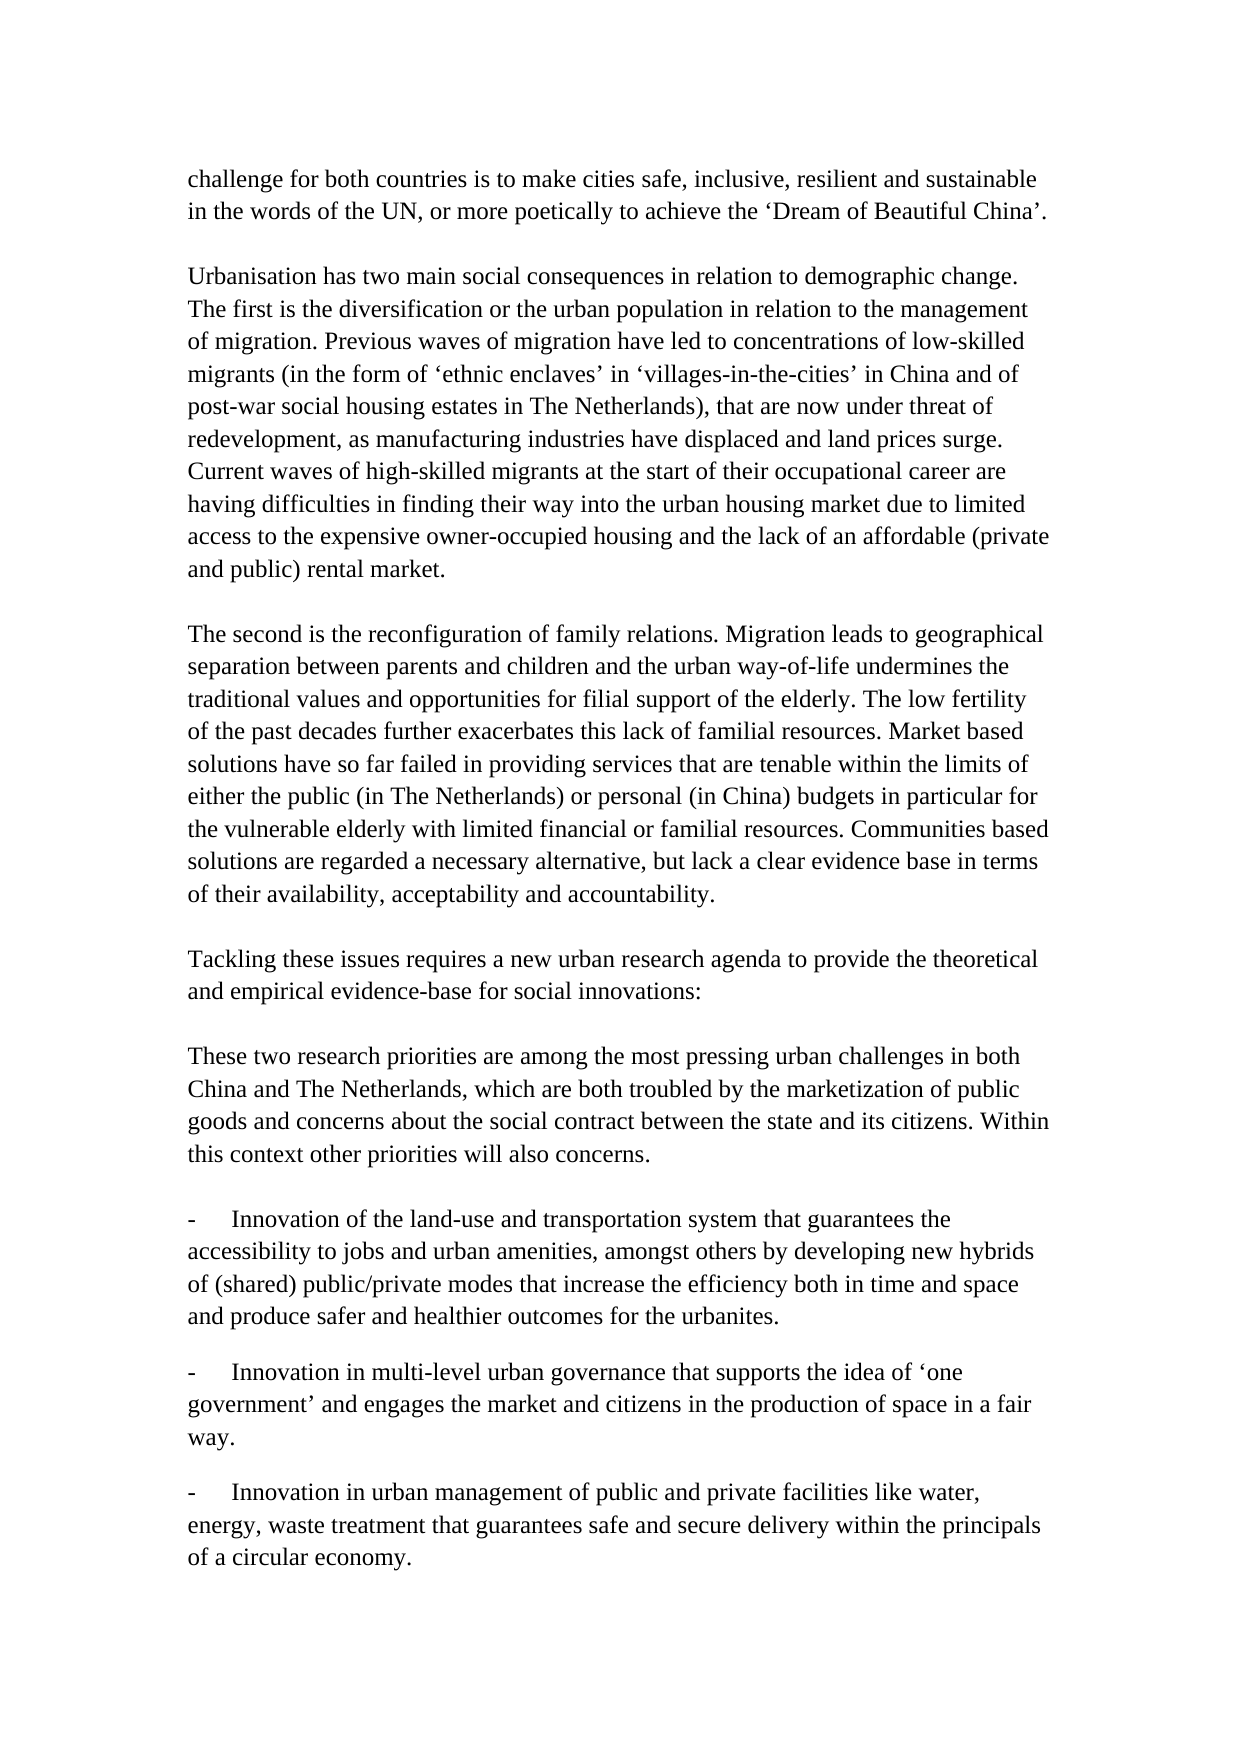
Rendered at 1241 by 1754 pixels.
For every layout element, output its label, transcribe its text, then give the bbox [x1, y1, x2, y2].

text Urbanisation has two main social consequences in relation to demographic change. The first is the diversification or the urban population in relation to the management of migration. Previous waves of migration have led to concentrations of low-skilled migrants (in the form of ‘ethnic enclaves’ in ‘villages-in-the-cities’ in China and of post-war social housing estates in The Netherlands), that are now under threat of redevelopment, as manufacturing industries have displaced and land prices surge. Current waves of high-skilled migrants at the start of their occupational career are having difficulties in finding their way into the urban housing market due to limited access to the expensive owner-occupied housing and the lack of an affordable (private and public) rental market. [187, 259, 1053, 584]
text - Innovation of the land-use and transportation system that guarantees the accessibility to jobs and urban amenities, amongst others by developing new hybrids of (shared) public/private modes that increase the efficiency both in time and space and produce safer and healthier outcomes for the urbanites. [187, 1202, 1053, 1332]
text - Innovation in urban management of public and private facilities like water, energy, waste treatment that guarantees safe and secure delivery within the principals of a circular economy. [187, 1475, 1053, 1573]
text The second is the reconfiguration of family relations. Migration leads to geographical separation between parents and children and the urban way-of-life undermines the traditional values and opportunities for filial support of the elderly. The low fertility of the past decades further exacerbates this lack of familial resources. Market based solutions have so far failed in providing services that are tenable within the limits of either the public (in The Netherlands) or personal (in China) budgets in particular for the vulnerable elderly with limited financial or familial resources. Communities based solutions are regarded a necessary alternative, but lack a clear evidence base in terms of their availability, acceptability and accountability. [187, 617, 1053, 909]
text - Innovation in multi-level urban governance that supports the idea of ‘one government’ and engages the market and citizens in the production of space in a fair way. [187, 1355, 1053, 1452]
text These two research priorities are among the most pressing urban challenges in both China and The Netherlands, which are both troubled by the marketization of public goods and concerns about the social contract between the state and its citizens. Within this context other priorities will also concerns. [187, 1039, 1053, 1169]
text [187, 162, 1053, 227]
text Tackling these issues requires a new urban research agenda to provide the theoretical and empirical evidence-base for social innovations: [187, 942, 1053, 1007]
